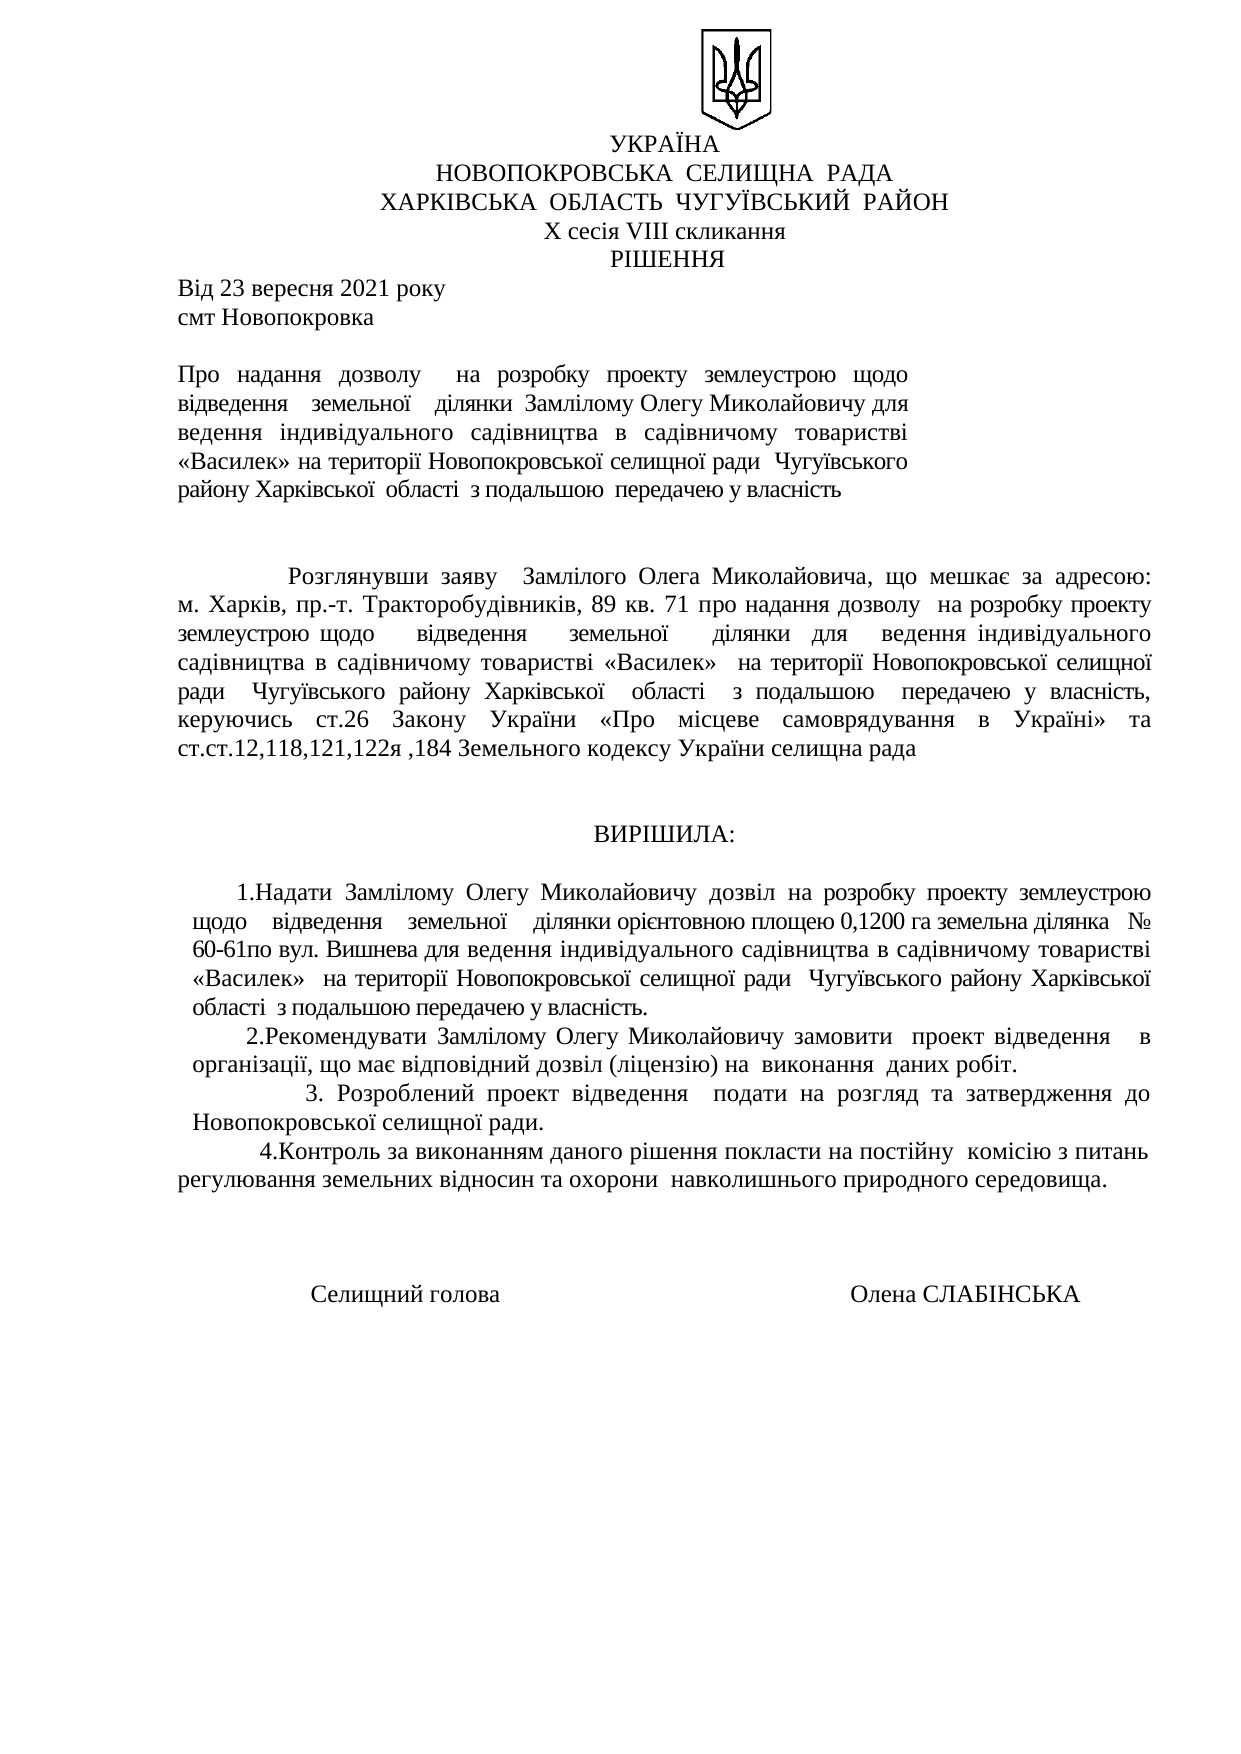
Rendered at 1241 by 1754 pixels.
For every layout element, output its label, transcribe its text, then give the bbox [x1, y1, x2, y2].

text X сесія VІІІ скликання [177, 216, 1152, 244]
text смт Новопокровка [177, 302, 1152, 331]
text 1.Надати Замлілому Олегу Миколайовичу дозвіл на розробку проекту землеустрою щодо відведення земельної ділянки орієнтовною площею 0,1200 га земельна ділянка № 60-61по вул. Вишнева для ведення індивідуального садівництва в садівничому товаристві «Василек» на території Новопокровської селищної ради Чугуївського району Харківської області з подальшою передачею у власність. [192, 877, 1152, 1021]
text Розглянувши заяву Замлілого Олега Миколайовича, що мешкає за адресою: м. Харків, пр.-т. Тракторобудівників, 89 кв. 71 про надання дозволу на розробку проекту землеустрою щодо відведення земельної ділянки для ведення індивідуального садівництва в садівничому товаристві «Василек» на території Новопокровської селищної ради Чугуївського району Харківської області з подальшою передачею у власність, керуючись ст.26 Закону України «Про місцеве самоврядування в Україні» та ст.ст.12,118,121,122я ,184 Земельного кодексу України селищна рада [177, 561, 1152, 762]
text ВИРІШИЛА: [177, 819, 1152, 848]
text РІШЕННЯ [177, 244, 1152, 273]
text Селищний голова Олена СЛАБІНСЬКА [177, 1279, 1152, 1308]
picture [701, 29, 772, 130]
text 4.Контроль за виконанням даного рішення покласти на постійну комісію з питань регулювання земельних відносин та охорони навколишнього природного середовища. [177, 1136, 1152, 1193]
subtitle Від 23 вересня 2021 року [177, 273, 1152, 302]
text УКРАЇНА [177, 129, 1152, 158]
text ХАРКІВСЬКА ОБЛАСТЬ ЧУГУЇВСЬКИЙ РАЙОН [177, 187, 1152, 216]
text Про надання дозволу на розробку проекту землеустрою щодо відведення земельної ділянки Замлілому Олегу Миколайовичу для ведення індивідуального садівництва в садівничому товаристві «Василек» на території Новопокровської селищної ради Чугуївського району Харківської області з подальшою передачею у власність [177, 359, 908, 503]
text 3. Розроблений проект відведення подати на розгляд та затвердження до Новопокровської селищної ради. [192, 1078, 1152, 1136]
text НОВОПОКРОВСЬКА СЕЛИЩНА РАДА [177, 158, 1152, 187]
text 2.Рекомендувати Замлілому Олегу Миколайовичу замовити проект відведення в організації, що має відповідний дозвіл (ліцензію) на виконання даних робіт. [192, 1021, 1152, 1078]
